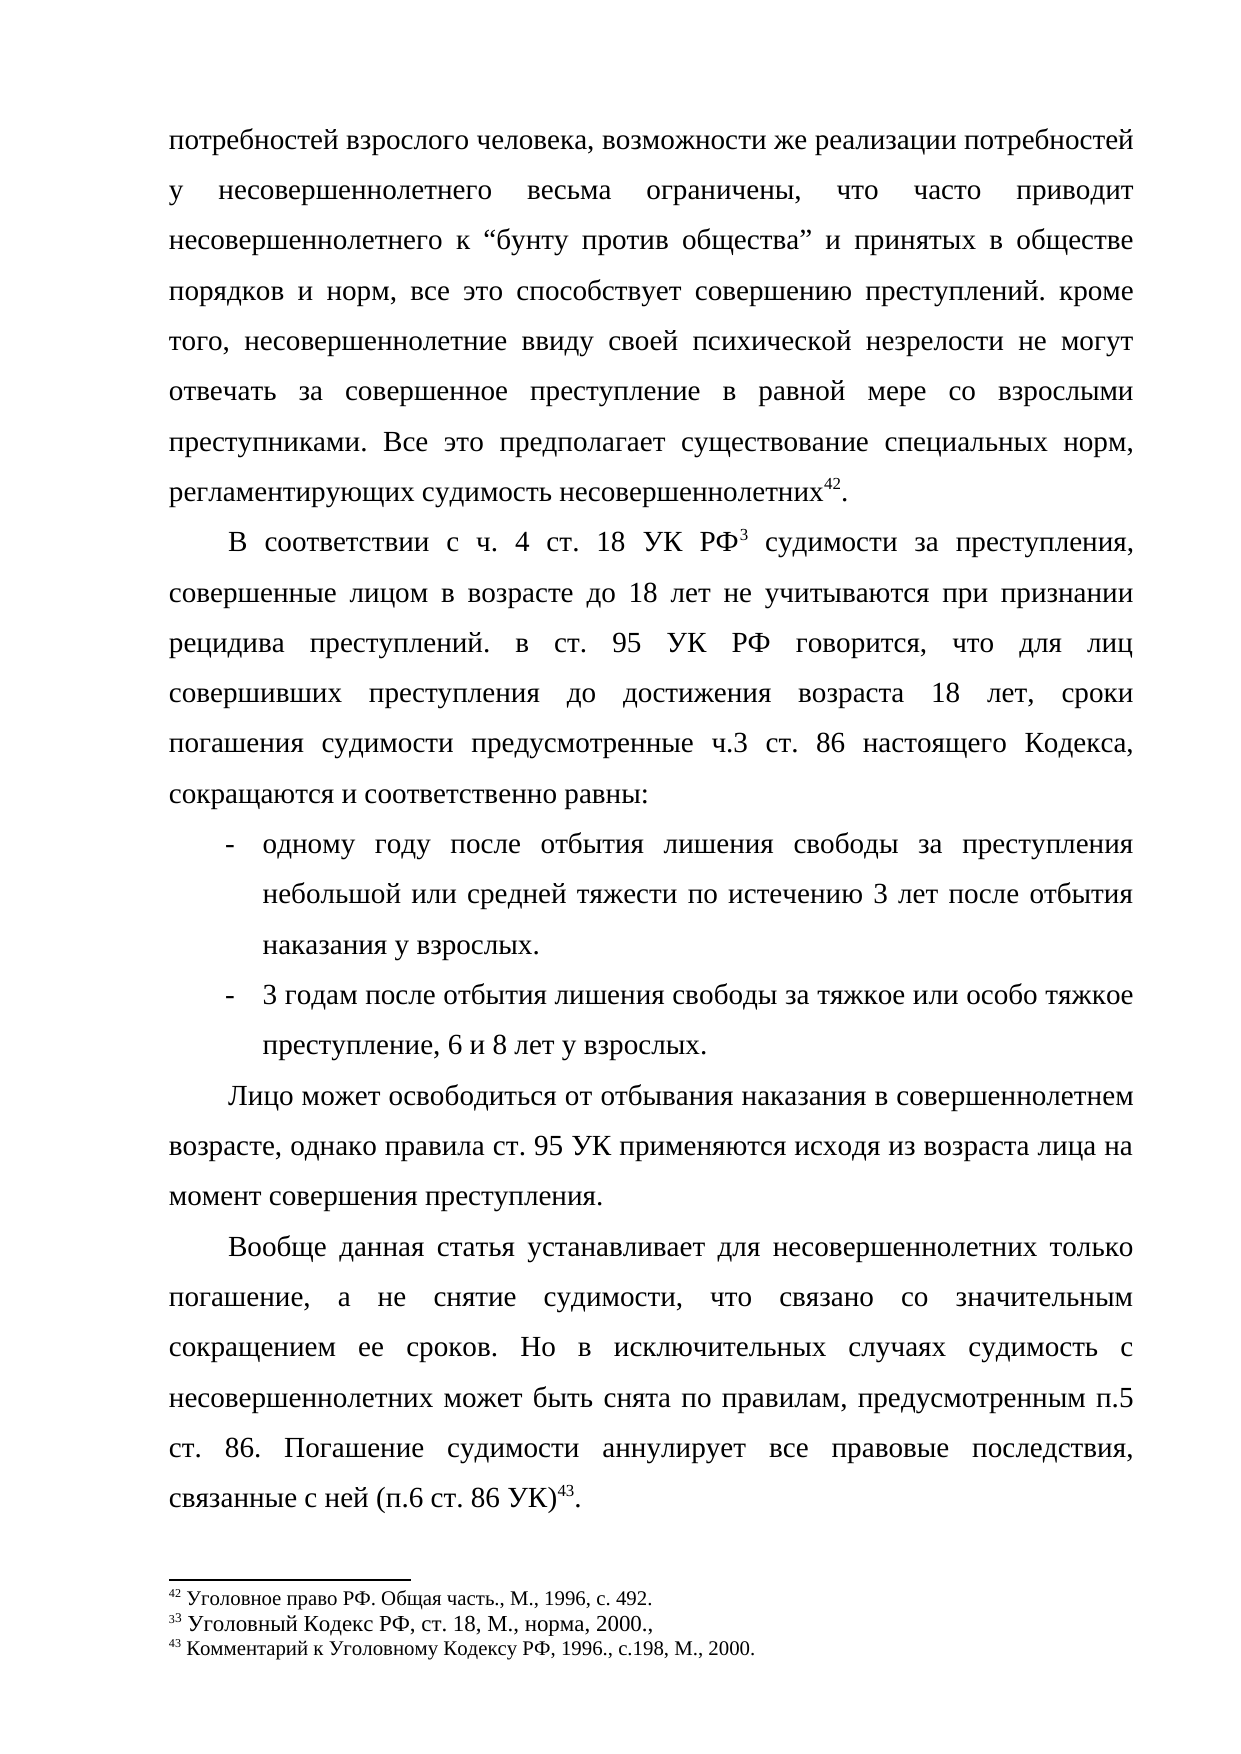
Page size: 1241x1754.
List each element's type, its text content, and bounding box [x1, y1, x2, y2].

text Вообще данная статья устанавливает для несовершеннолетних только погашение, а не снятие судимости, что связано со значительным сокращением ее сроков. Но в исключительных случаях судимость с несовершеннолетних может быть снята по правилам, предусмотренным п.5 ст. 86. Погашение судимости аннулирует все правовые последствия, связанные с ней (п.6 ст. 86 УК). [169, 1229, 1134, 1514]
text Лицо может освободиться от отбывания наказания в совершеннолетнем возрасте, однако правила ст. 95 УК применяются исходя из возраста лица на момент совершения преступления. [169, 1078, 1134, 1212]
list одному году после отбытия лишения свободы за преступления небольшой или средней тяжести по истечению 3 лет после отбытия наказания у взрослых. [225, 826, 1134, 960]
text В соответствии с ч. 4 ст. 18 УК РФ3 судимости за преступления, совершенные лицом в возрасте до 18 лет не учитываются при признании рецидива преступлений. в ст. 95 УК РФ говорится, что для лиц совершивших преступления до достижения возраста 18 лет, сроки погашения судимости предусмотренные ч.3 ст. 86 настоящего Кодекса, сокращаются и соответственно равны: [169, 524, 1134, 809]
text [169, 122, 1134, 508]
list 3 годам после отбытия лишения свободы за тяжкое или особо тяжкое преступление, 6 и 8 лет у взрослых. [225, 977, 1134, 1061]
